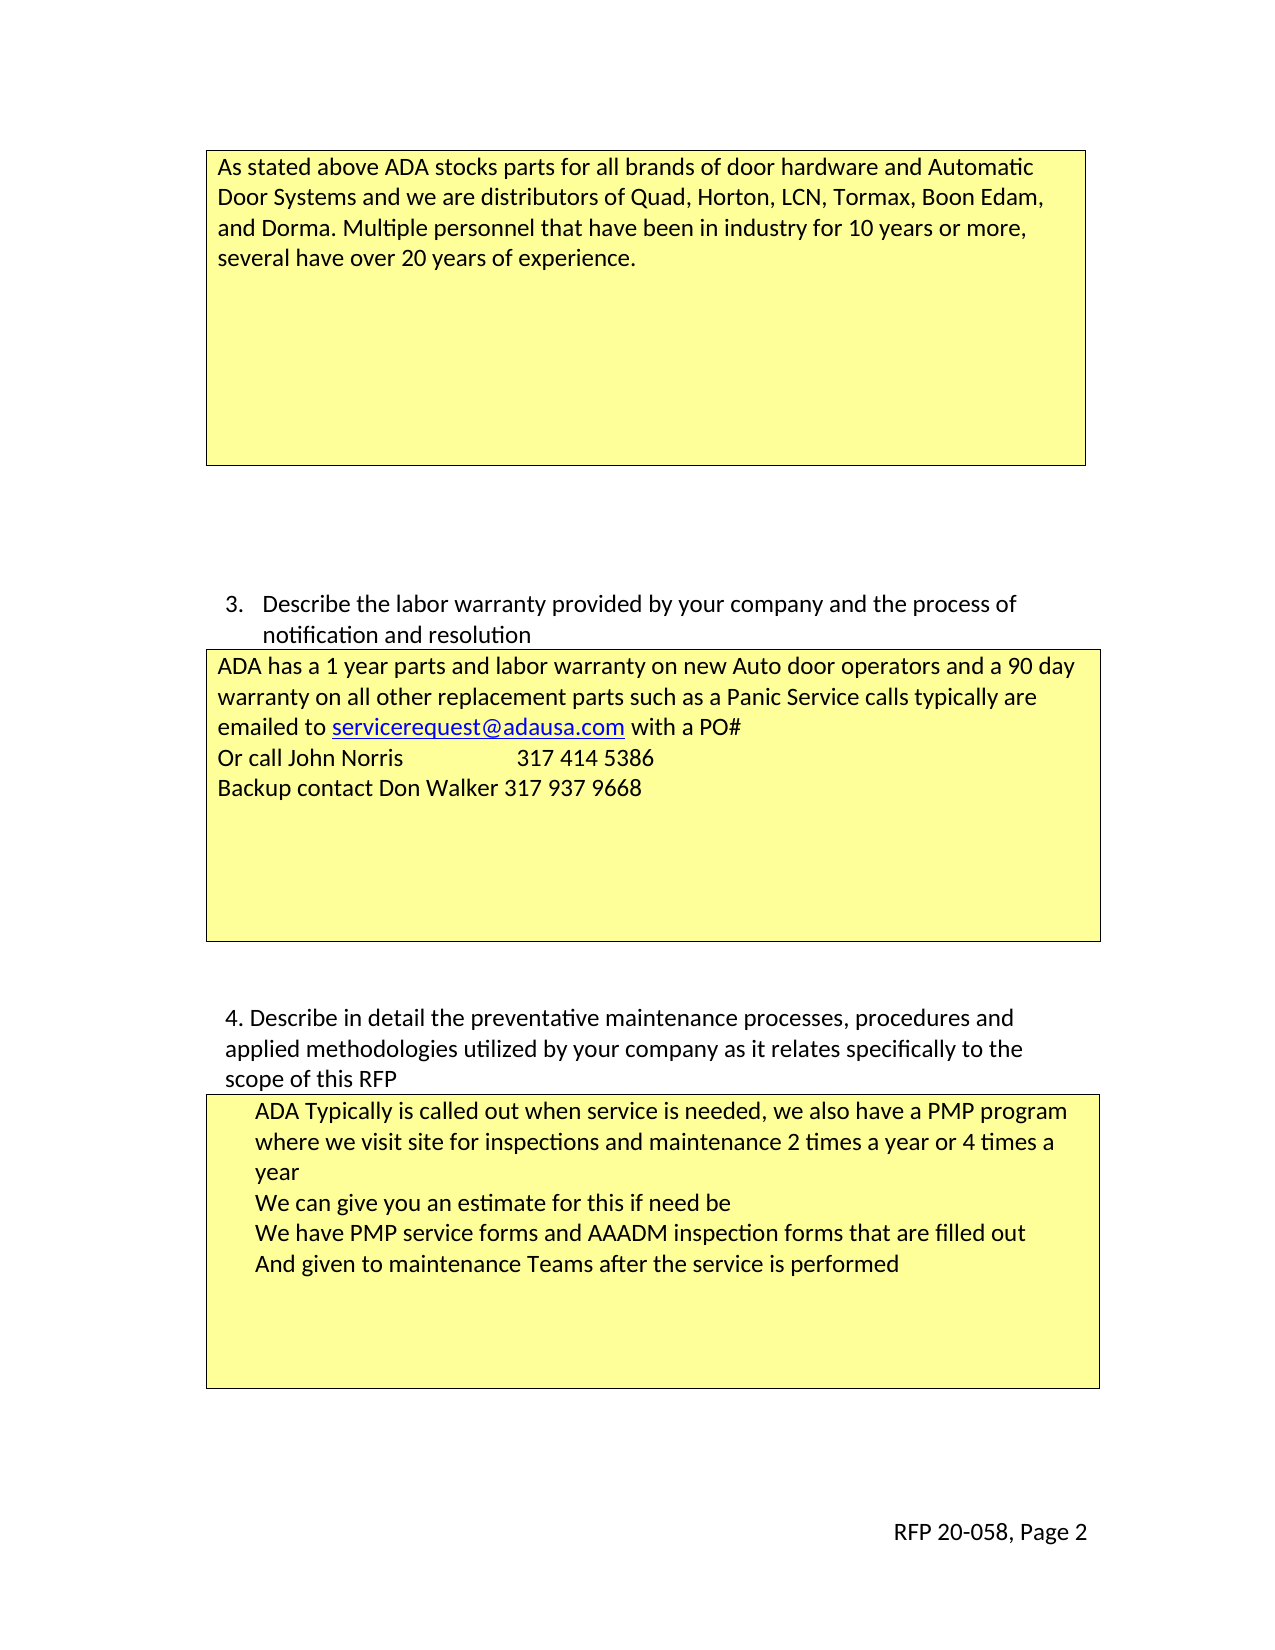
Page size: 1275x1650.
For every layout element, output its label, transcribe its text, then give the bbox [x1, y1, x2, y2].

table_header As stated above ADA stocks parts for all brands of door hardware and Automatic Door Systems and we are distributors of Quad, Horton, LCN, Tormax, Boon Edam, and Dorma. Multiple personnel that have been in industry for 10 years or more, several have over 20 years of experience. [207, 151, 1085, 465]
text 4. Describe in detail the preventative maintenance processes, procedures and applied methodologies utilized by your company as it relates specifically to the scope of this RFP [225, 1003, 1087, 1094]
table_header ADA Typically is called out when service is needed, we also have a PMP program where we visit site for inspections and maintenance 2 times a year or 4 times a year We can give you an estimate for this if need be We have PMP service forms and AAADM inspection forms that are filled out And given to maintenance Teams after the service is performed [207, 1095, 1099, 1388]
table_header ADA has a 1 year parts and labor warranty on new Auto door operators and a 90 day warranty on all other replacement parts such as a Panic Service calls typically are emailed to servicerequest@adausa.com with a PO# Or call John Norris 317 414 5386 Backup contact Don Walker 317 937 9668 [207, 650, 1100, 941]
list Describe the labor warranty provided by your company and the process of notification and resolution [225, 588, 1087, 649]
